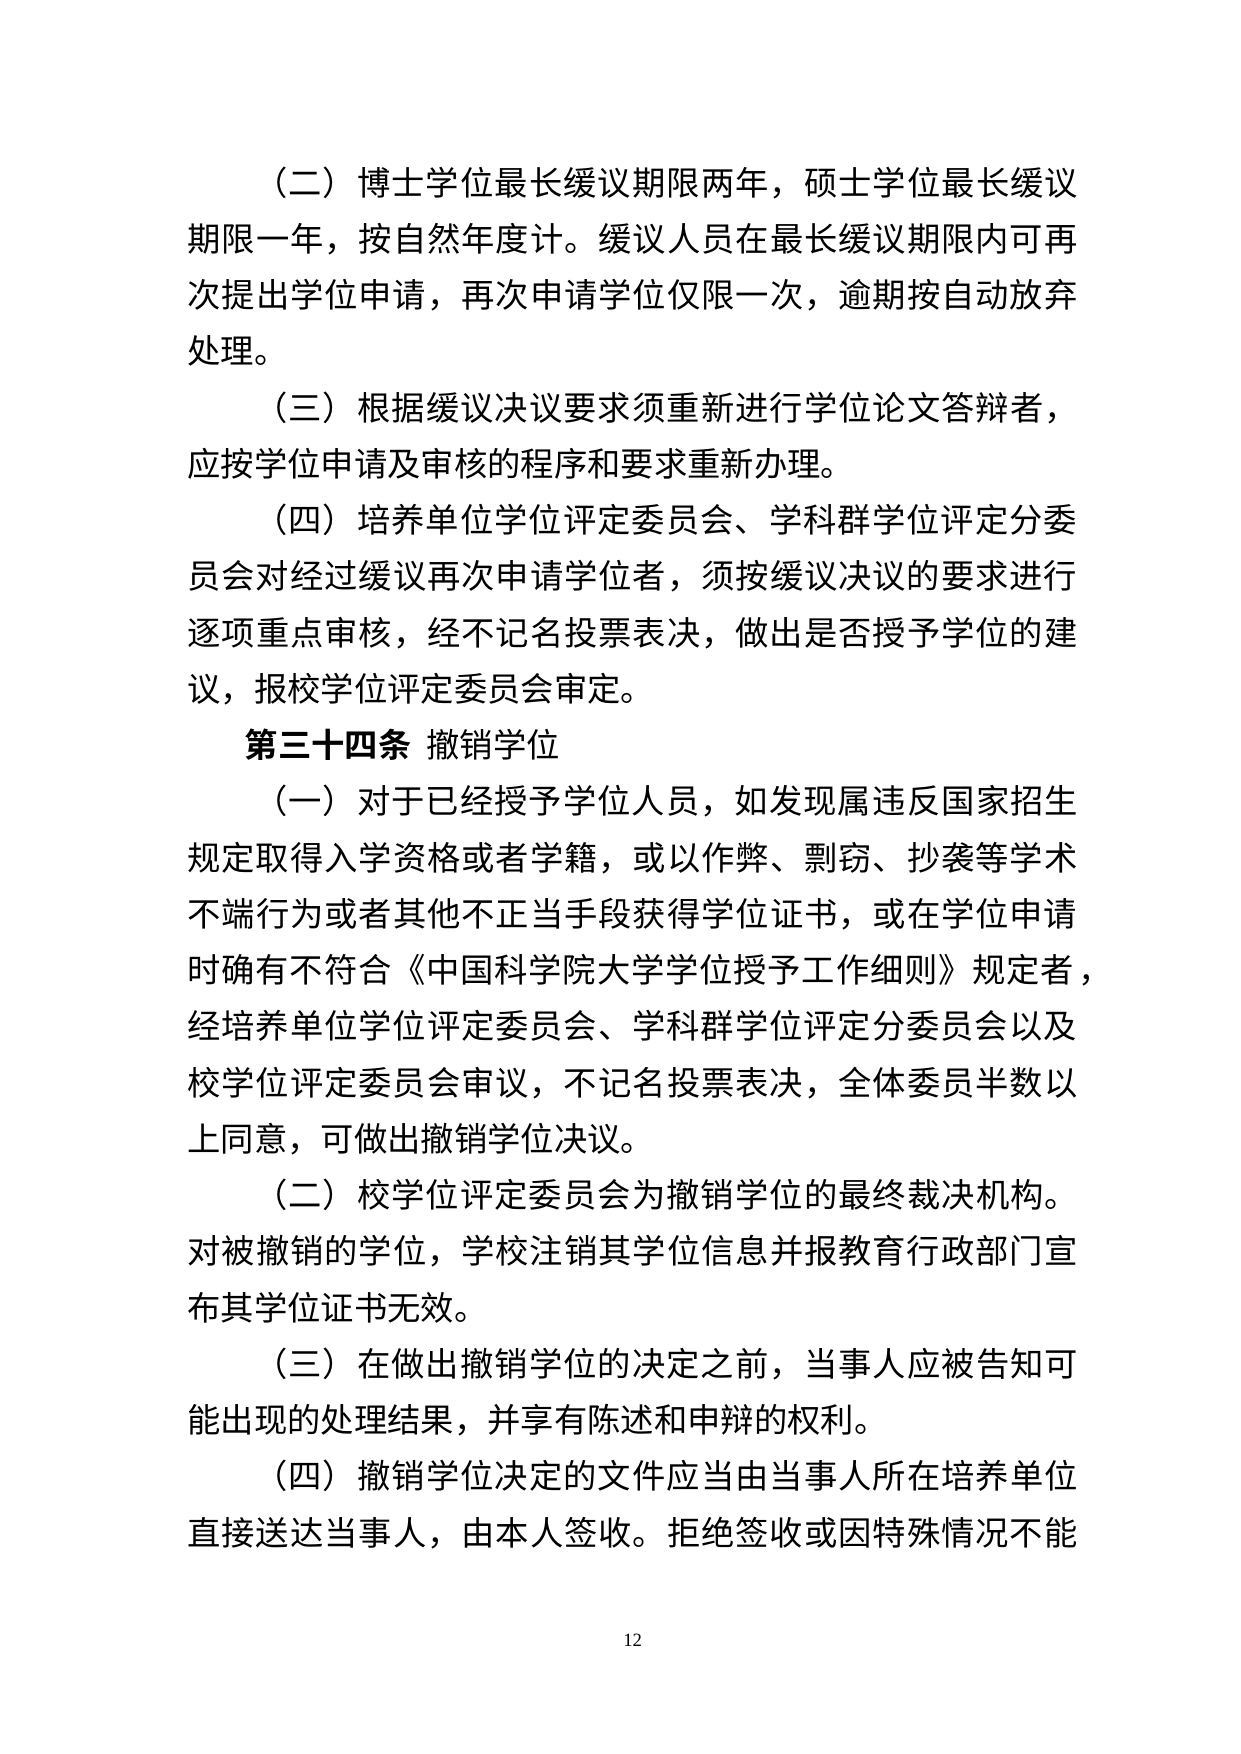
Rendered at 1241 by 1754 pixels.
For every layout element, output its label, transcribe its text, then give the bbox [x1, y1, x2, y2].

text （一）对于已经授予学位人员，如发现属违反国家招生规定取得入学资格或者学籍，或以作弊、剽窃、抄袭等学术不端行为或者其他不正当手段获得学位证书，或在学位申请时确有不符合《中国科学院大学学位授予工作细则》规定者，经培养单位学位评定委员会、学科群学位评定分委员会以及校学位评定委员会审议，不记名投票表决，全体委员半数以上同意，可做出撤销学位决议。 [187, 769, 1078, 1162]
text （三）根据缓议决议要求须重新进行学位论文答辩者，应按学位申请及审核的程序和要求重新办理。 [187, 375, 1078, 487]
text 第三十四条 撤销学位 [244, 712, 1078, 769]
text （二）博士学位最长缓议期限两年，硕士学位最长缓议期限一年，按自然年度计。缓议人员在最长缓议期限内可再次提出学位申请，再次申请学位仅限一次，逾期按自动放弃处理。 [187, 150, 1078, 375]
text （三）在做出撤销学位的决定之前，当事人应被告知可能出现的处理结果，并享有陈述和申辩的权利。 [187, 1331, 1078, 1444]
text （四）培养单位学位评定委员会、学科群学位评定分委员会对经过缓议再次申请学位者，须按缓议决议的要求进行逐项重点审核，经不记名投票表决，做出是否授予学位的建议，报校学位评定委员会审定。 [187, 487, 1078, 712]
text （二）校学位评定委员会为撤销学位的最终裁决机构。对被撤销的学位，学校注销其学位信息并报教育行政部门宣布其学位证书无效。 [187, 1162, 1078, 1331]
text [187, 1444, 1078, 1556]
